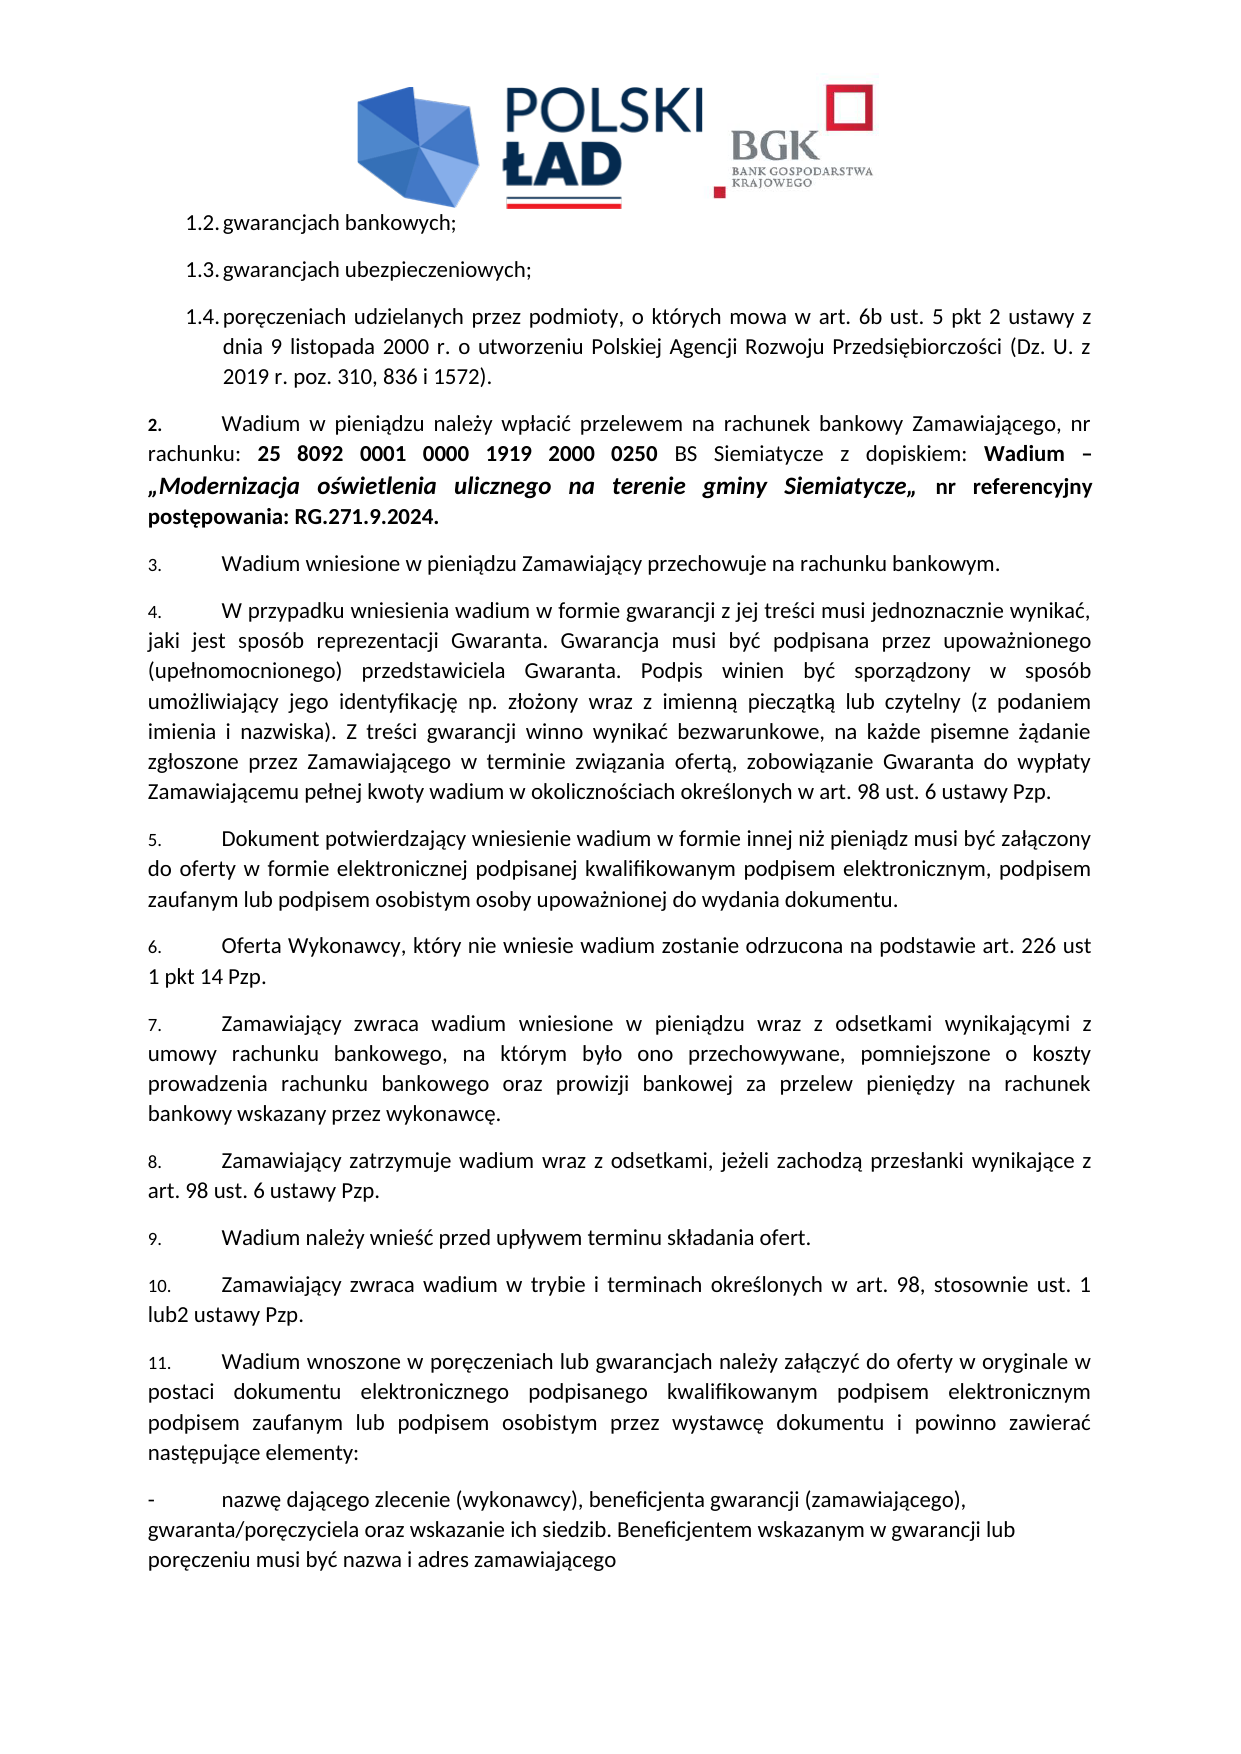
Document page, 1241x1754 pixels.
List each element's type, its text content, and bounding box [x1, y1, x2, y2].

list Wadium wniesione w pieniądzu Zamawiający przechowuje na rachunku bankowym. [148, 549, 1093, 577]
list Zamawiający zatrzymuje wadium wraz z odsetkami, jeżeli zachodzą przesłanki wynikające z art. 98 ust. 6 ustawy Pzp. [148, 1146, 1093, 1204]
list gwarancjach ubezpieczeniowych; [185, 255, 1093, 283]
list Wadium w pieniądzu należy wpłacić przelewem na rachunek bankowy Zamawiającego, nr rachunku: 25 8092 0001 0000 1919 2000 0250 BS Siemiatycze z dopiskiem: Wadium – „Modernizacja oświetlenia ulicznego na terenie gminy Siemiatycze„ nr referencyjny postępowania: RG.271.9.2024. [148, 409, 1093, 531]
list Wadium należy wnieść przed upływem terminu składania ofert. [148, 1223, 1093, 1251]
text - nazwę dającego zlecenie (wykonawcy), beneficjenta gwarancji (zamawiającego), gwaranta/poręczyciela oraz wskazanie ich siedzib. Beneficjentem wskazanym w gwarancji lub poręczeniu musi być nazwa i adres zamawiającego [148, 1485, 1093, 1573]
list Oferta Wykonawcy, który nie wniesie wadium zostanie odrzucona na podstawie art. 226 ust 1 pkt 14 Pzp. [148, 932, 1093, 990]
list Dokument potwierdzający wniesienie wadium w formie innej niż pieniądz musi być załączony do oferty w formie elektronicznej podpisanej kwalifikowanym podpisem elektronicznym, podpisem zaufanym lub podpisem osobistym osoby upoważnionej do wydania dokumentu. [148, 824, 1093, 913]
list W przypadku wniesienia wadium w formie gwarancji z jej treści musi jednoznacznie wynikać, jaki jest sposób reprezentacji Gwaranta. Gwarancja musi być podpisana przez upoważnionego (upełnomocnionego) przedstawiciela Gwaranta. Podpis winien być sporządzony w sposób umożliwiający jego identyfikację np. złożony wraz z imienną pieczątką lub czytelny (z podaniem imienia i nazwiska). Z treści gwarancji winno wynikać bezwarunkowe, na każde pisemne żądanie zgłoszone przez Zamawiającego w terminie związania ofertą, zobowiązanie Gwaranta do wypłaty Zamawiającemu pełnej kwoty wadium w okolicznościach określonych w art. 98 ust. 6 ustawy Pzp. [148, 596, 1093, 806]
list Wadium wnoszone w poręczeniach lub gwarancjach należy załączyć do oferty w oryginale w postaci dokumentu elektronicznego podpisanego kwalifikowanym podpisem elektronicznym podpisem zaufanym lub podpisem osobistym przez wystawcę dokumentu i powinno zawierać następujące elementy: [148, 1347, 1093, 1466]
list poręczeniach udzielanych przez podmioty, o których mowa w art. 6b ust. 5 pkt 2 ustawy z dnia 9 listopada 2000 r. o utworzeniu Polskiej Agencji Rozwoju Przedsiębiorczości (Dz. U. z 2019 r. poz. 310, 836 i 1572). [185, 302, 1093, 390]
list Zamawiający zwraca wadium wniesione w pieniądzu wraz z odsetkami wynikającymi z umowy rachunku bankowego, na którym było ono przechowywane, pomniejszone o koszty prowadzenia rachunku bankowego oraz prowizji bankowej za przelew pieniędzy na rachunek bankowy wskazany przez wykonawcę. [148, 1009, 1093, 1127]
list Zamawiający zwraca wadium w trybie i terminach określonych w art. 98, stosownie ust. 1 lub2 ustawy Pzp. [148, 1270, 1093, 1328]
picture [357, 87, 702, 209]
list gwarancjach bankowych; [185, 208, 1093, 236]
